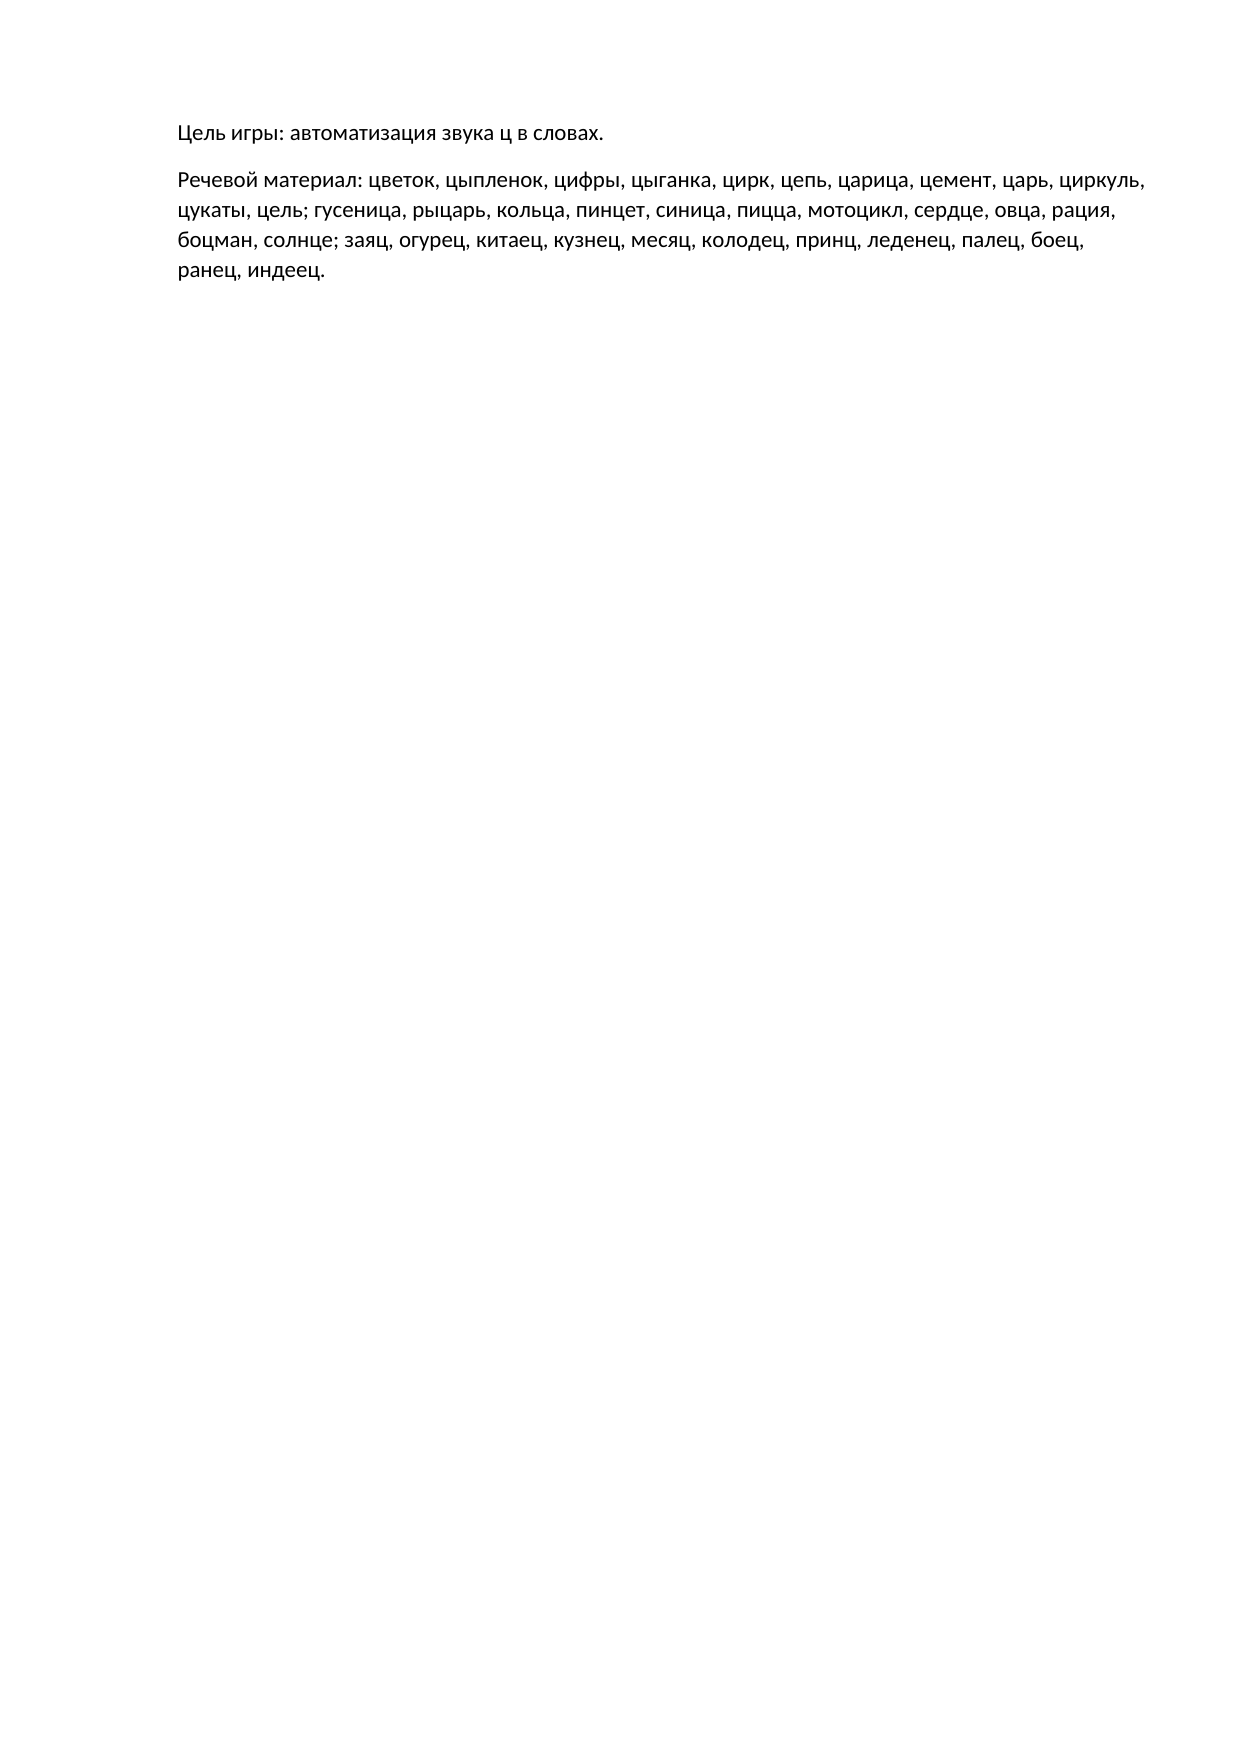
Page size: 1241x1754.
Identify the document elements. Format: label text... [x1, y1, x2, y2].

text Цель игры: автоматизация звука ц в словах. [177, 118, 1152, 146]
text Речевой материал: цветок, цыпленок, цифры, цыганка, цирк, цепь, царица, цемент, царь, циркуль, цукаты, цель; гусеница, рыцарь, кольца, пинцет, синица, пицца, мотоцикл, сердце, овца, рация, боцман, солнце; заяц, огурец, китаец, кузнец, месяц, колодец, принц, леденец, палец, боец, ранец, индеец. [177, 165, 1152, 284]
